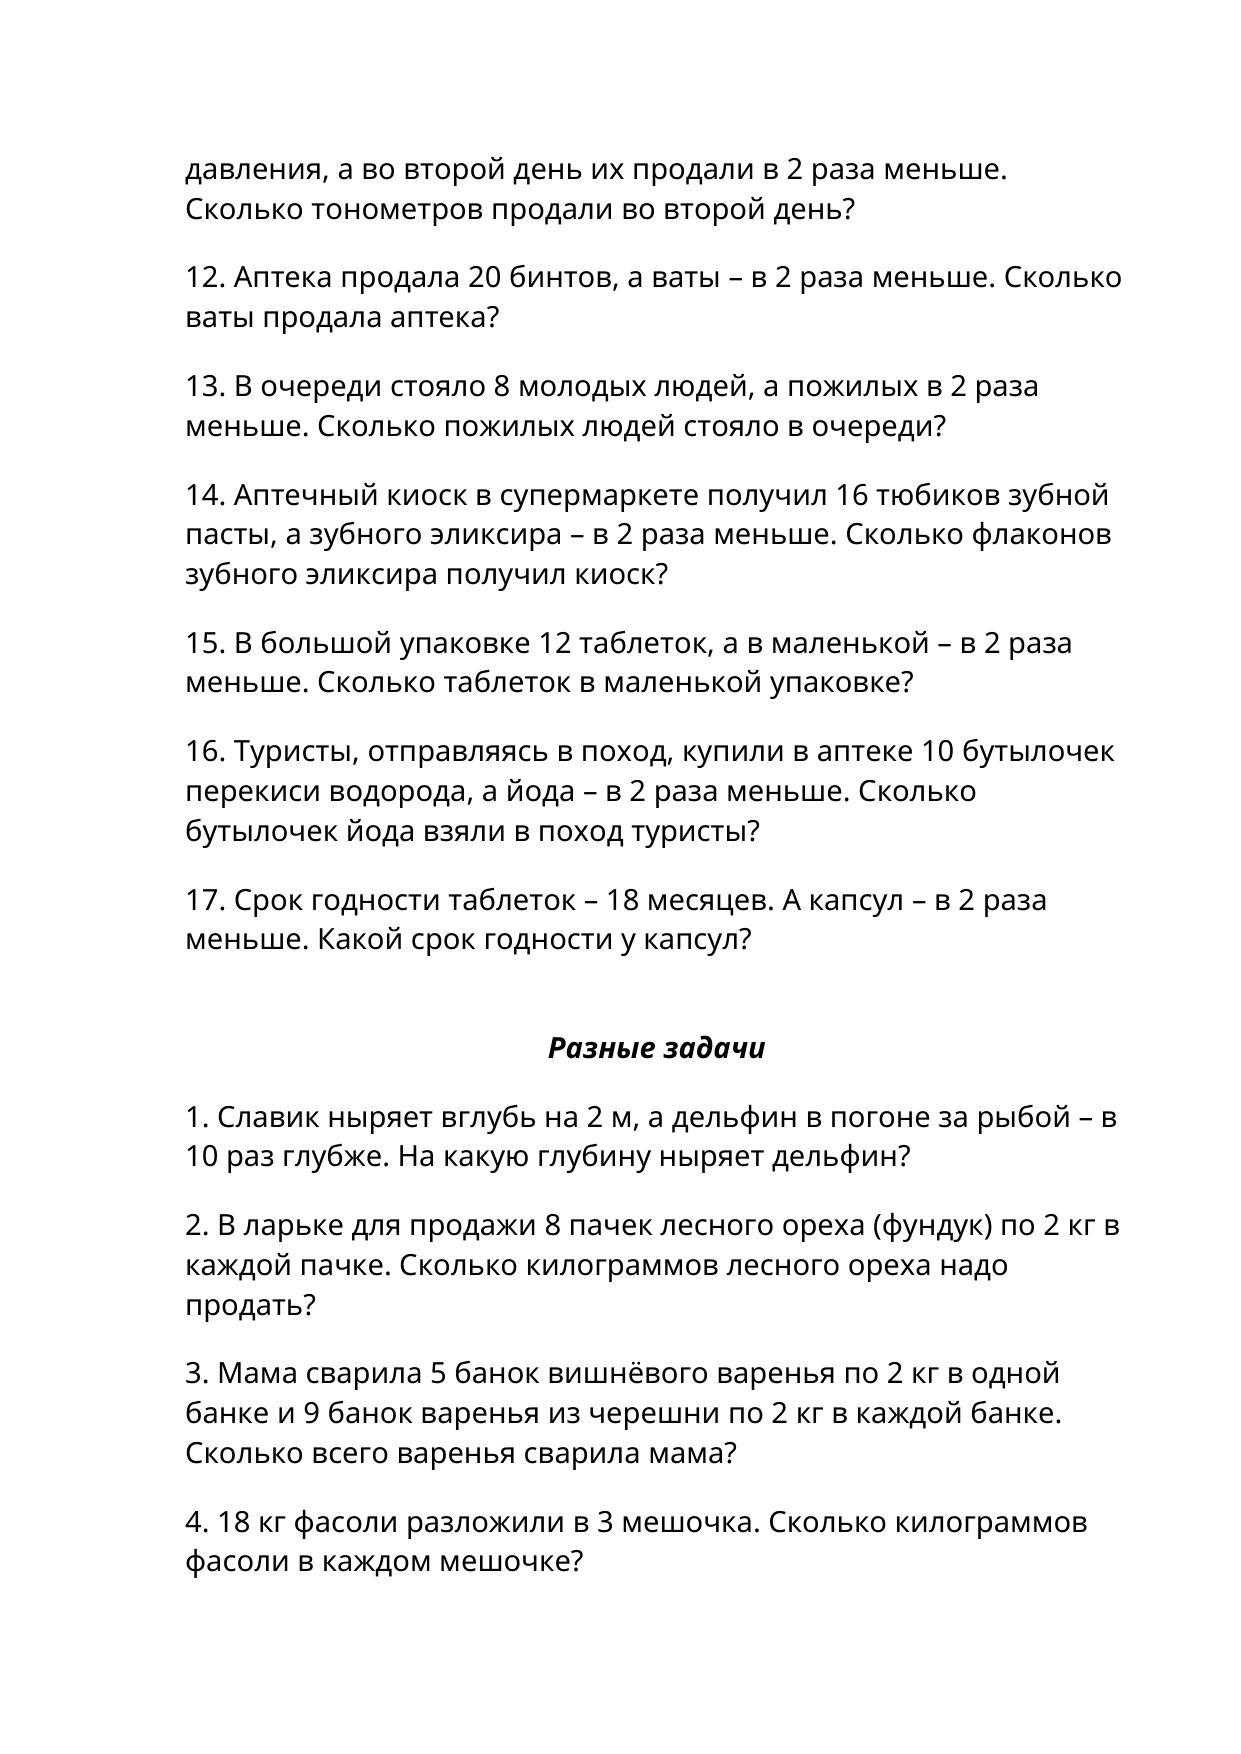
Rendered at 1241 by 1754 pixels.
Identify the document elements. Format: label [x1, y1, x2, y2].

table_header [170, 105, 1143, 1625]
